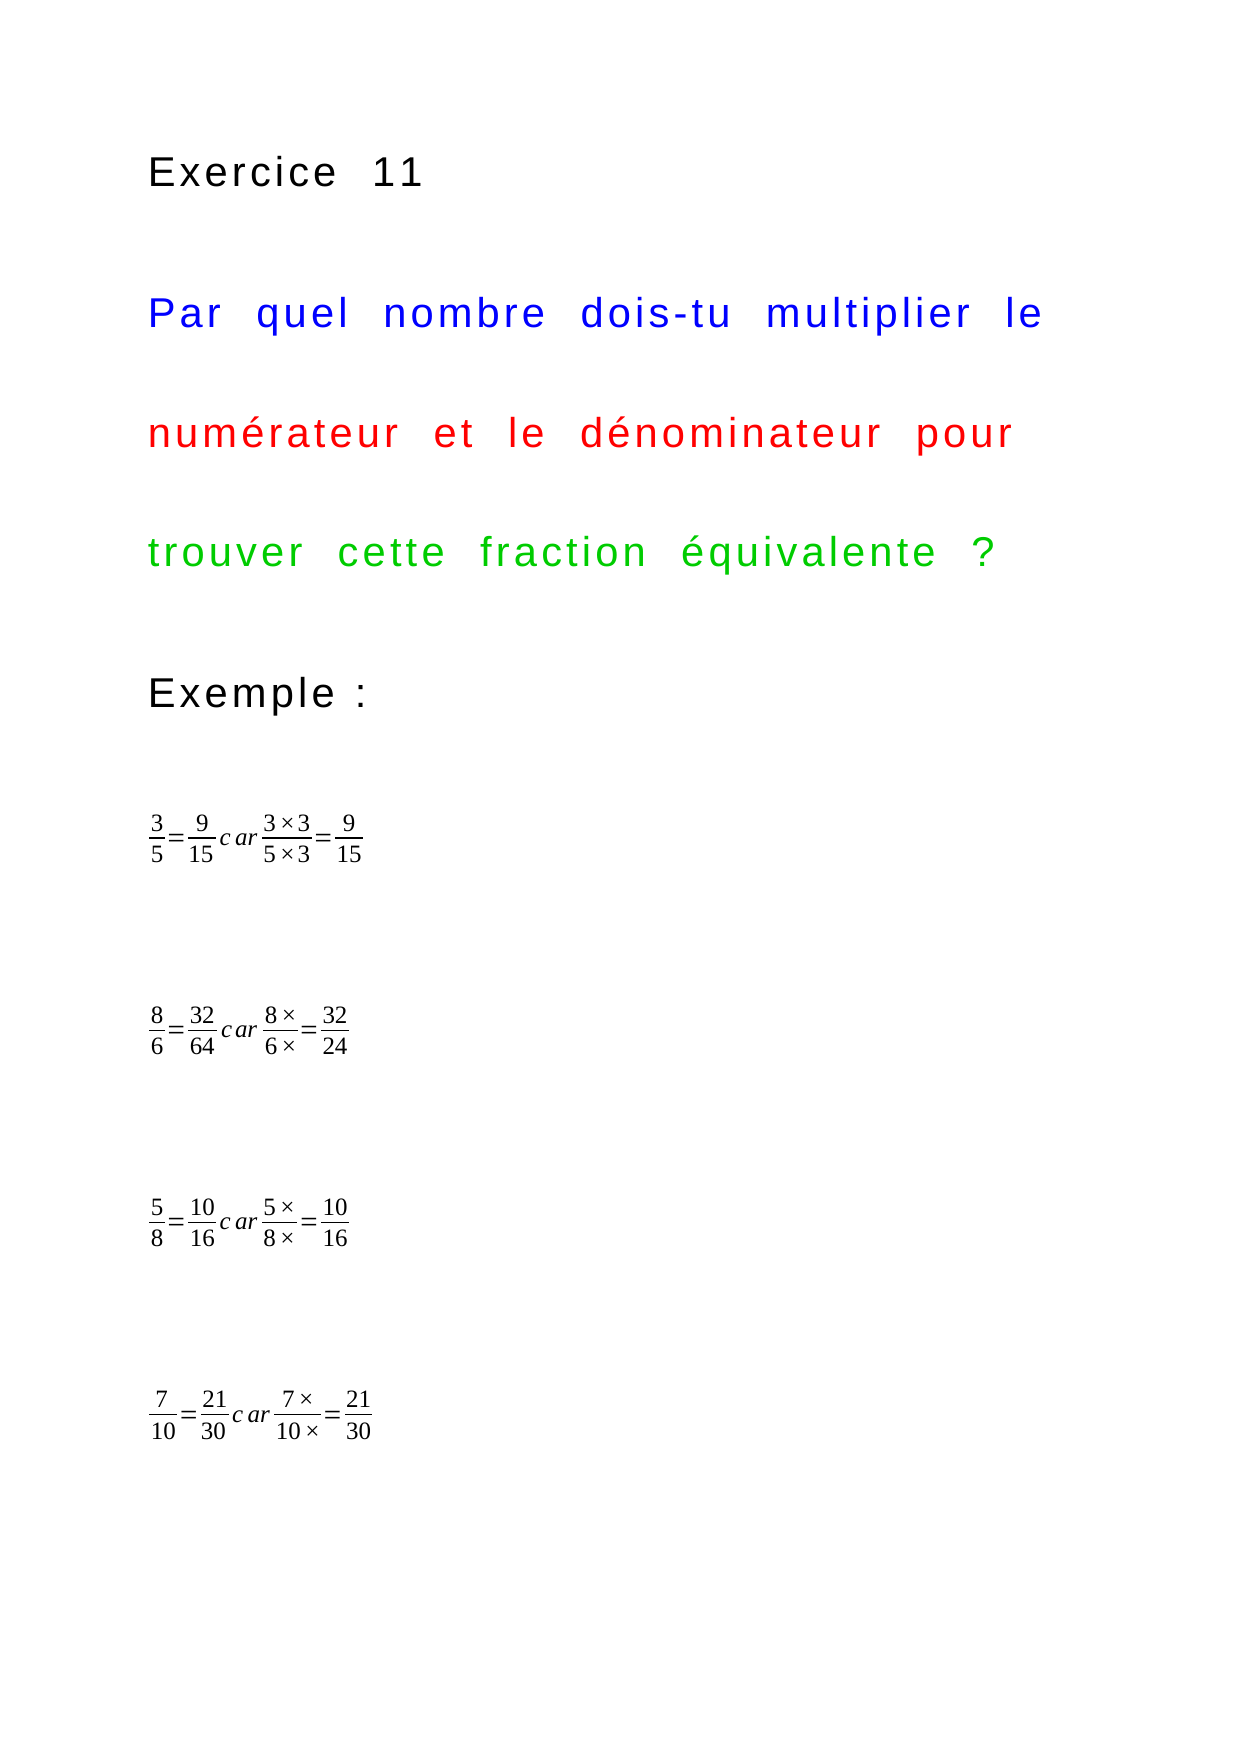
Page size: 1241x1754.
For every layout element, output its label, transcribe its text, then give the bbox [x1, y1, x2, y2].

text Exercice 11 [148, 148, 1093, 196]
text Exemple : [148, 668, 1093, 716]
text Par quel nombre dois-tu multiplier le numérateur et le dénominateur pour trouver cette fraction équivalente ? [148, 288, 1093, 576]
